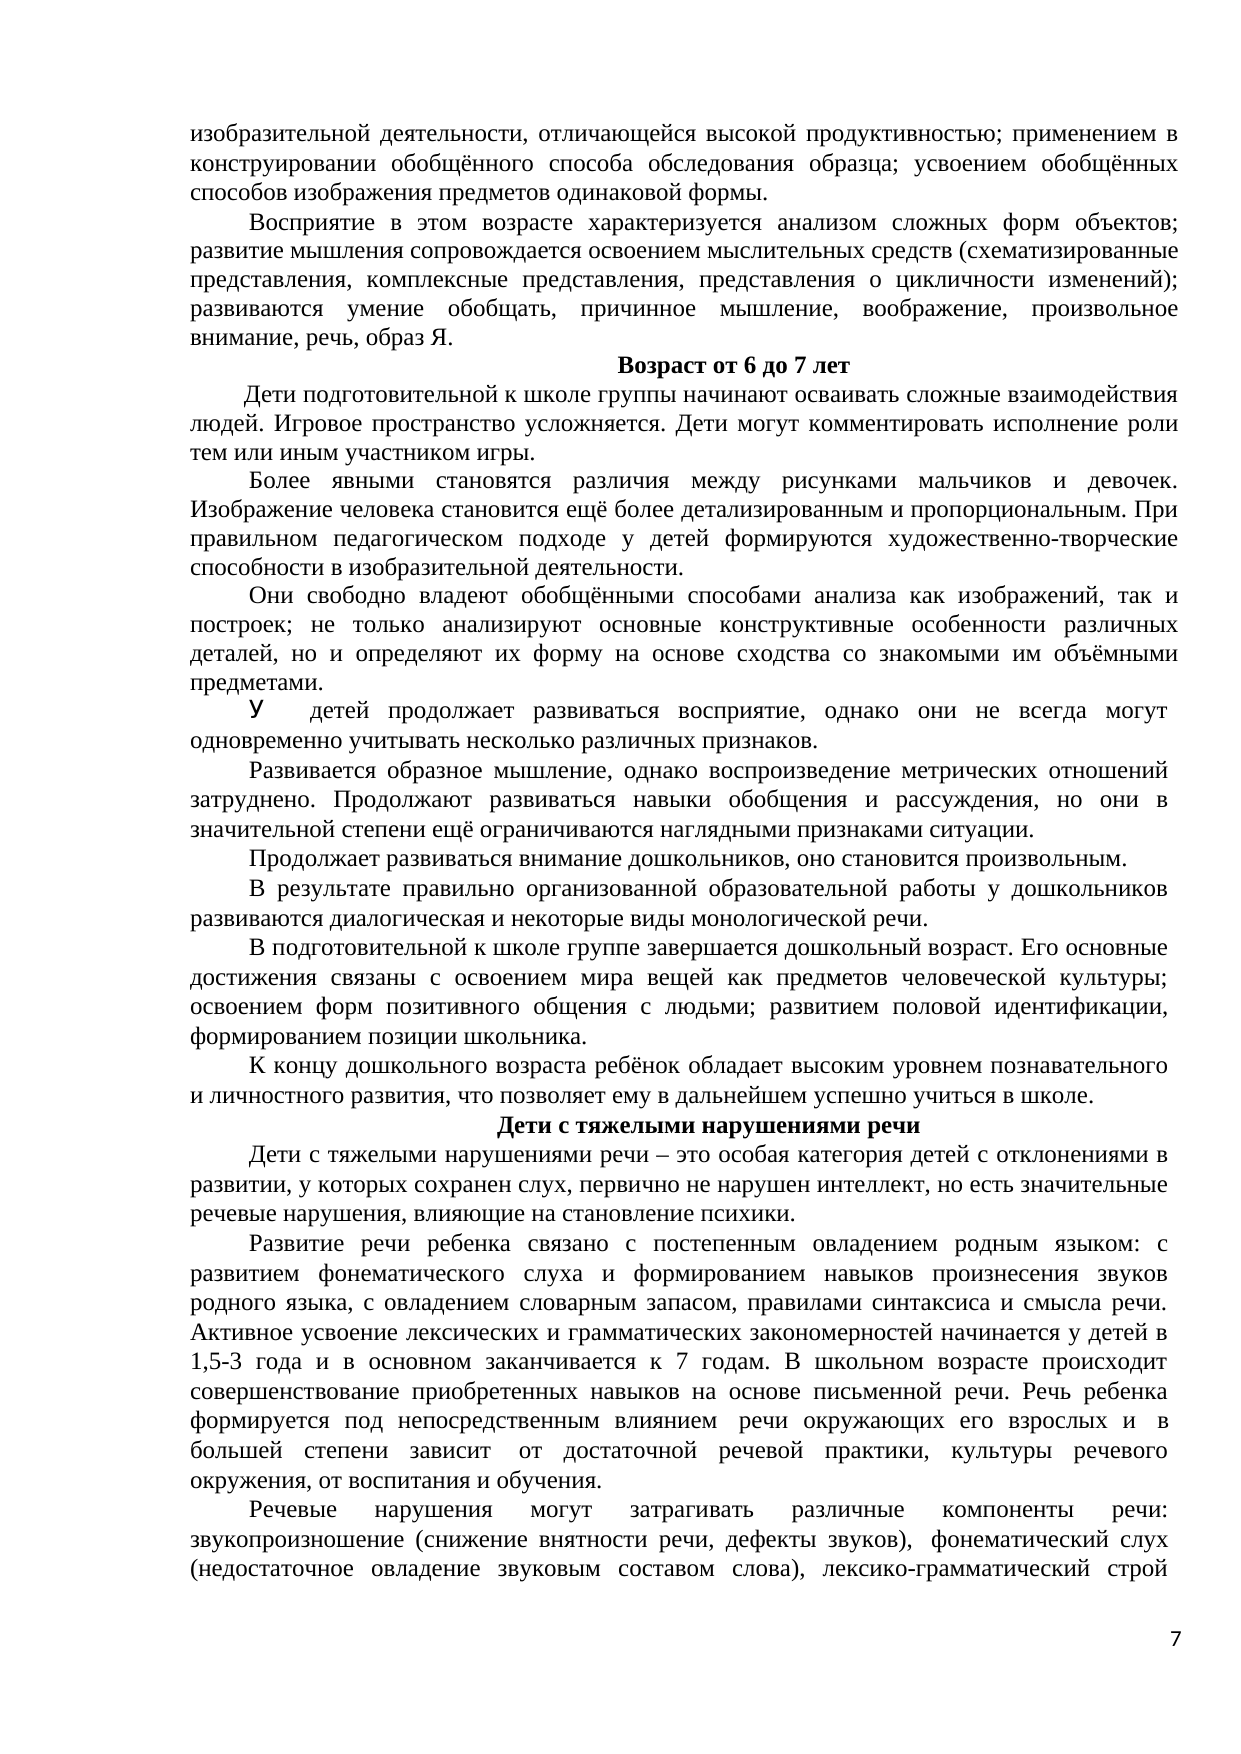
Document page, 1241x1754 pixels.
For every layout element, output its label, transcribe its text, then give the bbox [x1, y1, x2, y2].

text Дети подготовительной к школе группы начинают осваивать сложные взаимодействия людей. Игровое пространство усложняется. Дети могут комментировать исполнение роли тем или иным участником игры. [190, 379, 1179, 466]
text Дети с тяжелыми нарушениями речи – это особая категория детей с отклонениями в развитии, у которых сохранен слух, первично не нарушен интеллект, но есть значительные речевые нарушения, влияющие на становление психики. [190, 1139, 1169, 1227]
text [190, 1494, 1169, 1582]
text Они свободно владеют обобщёнными способами анализа как изображений, так и построек; не только анализируют основные конструктивные особенности различных деталей, но и определяют их форму на основе сходства со знакомыми им объёмными предметами. [190, 581, 1179, 696]
text В подготовительной к школе группе завершается дошкольный возраст. Его основные достижения связаны с освоением мира вещей как предметов человеческой культуры; освоением форм позитивного общения с людьми; развитием половой идентификации, формированием позиции школьника. [190, 932, 1169, 1050]
text К концу дошкольного возраста ребёнок обладает высоким уровнем познавательного и личностного развития, что позволяет ему в дальнейшем успешно учиться в школе. [190, 1051, 1169, 1109]
text В результате правильно организованной образовательной работы у дошкольников развиваются диалогическая и некоторые виды монологической речи. [190, 873, 1169, 931]
text Восприятие в этом возрасте характеризуется анализом сложных форм объектов; развитие мышления сопровождается освоением мыслительных средств (схематизированные представления, комплексные представления, представления о цикличности изменений); развиваются умение обобщать, причинное мышление, воображение, произвольное внимание, речь, образ Я. [190, 207, 1179, 351]
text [190, 118, 1179, 206]
text Продолжает развиваться внимание дошкольников, оно становится произвольным. [190, 843, 1181, 872]
text Развитие речи ребенка связано с постепенным овладением родным языком: с развитием фонематического слуха и формированием навыков произнесения звуков родного языка, с овладением словарным запасом, правилами синтаксиса и смысла речи. Активное усвоение лексических и грамматических закономерностей начинается у детей в 1,5-3 года и в основном заканчивается к 7 годам. В школьном возрасте происходит совершенствование приобретенных навыков на основе письменной речи. Речь ребенка формируется под непосредственным влиянием речи окружающих его взрослых и в большей степени зависит от достаточной речевой практики, культуры речевого окружения, от воспитания и обучения. [190, 1228, 1169, 1493]
list детей продолжает развиваться восприятие, однако они не всегда могут одновременно учитывать несколько различных признаков. [190, 696, 1169, 754]
text Возраст от 6 до 7 лет [190, 351, 1219, 379]
text Более явными становятся различия между рисунками мальчиков и девочек. Изображение человека становится ещё более детализированным и пропорциональным. При правильном педагогическом подходе у детей формируются художественно-творческие способности в изобразительной деятельности. [190, 466, 1179, 581]
text Дети с тяжелыми нарушениями речи [190, 1110, 1169, 1138]
text Развивается образное мышление, однако воспроизведение метрических отношений затруднено. Продолжают развиваться навыки обобщения и рассуждения, но они в значительной степени ещё ограничиваются наглядными признаками ситуации. [190, 755, 1169, 843]
